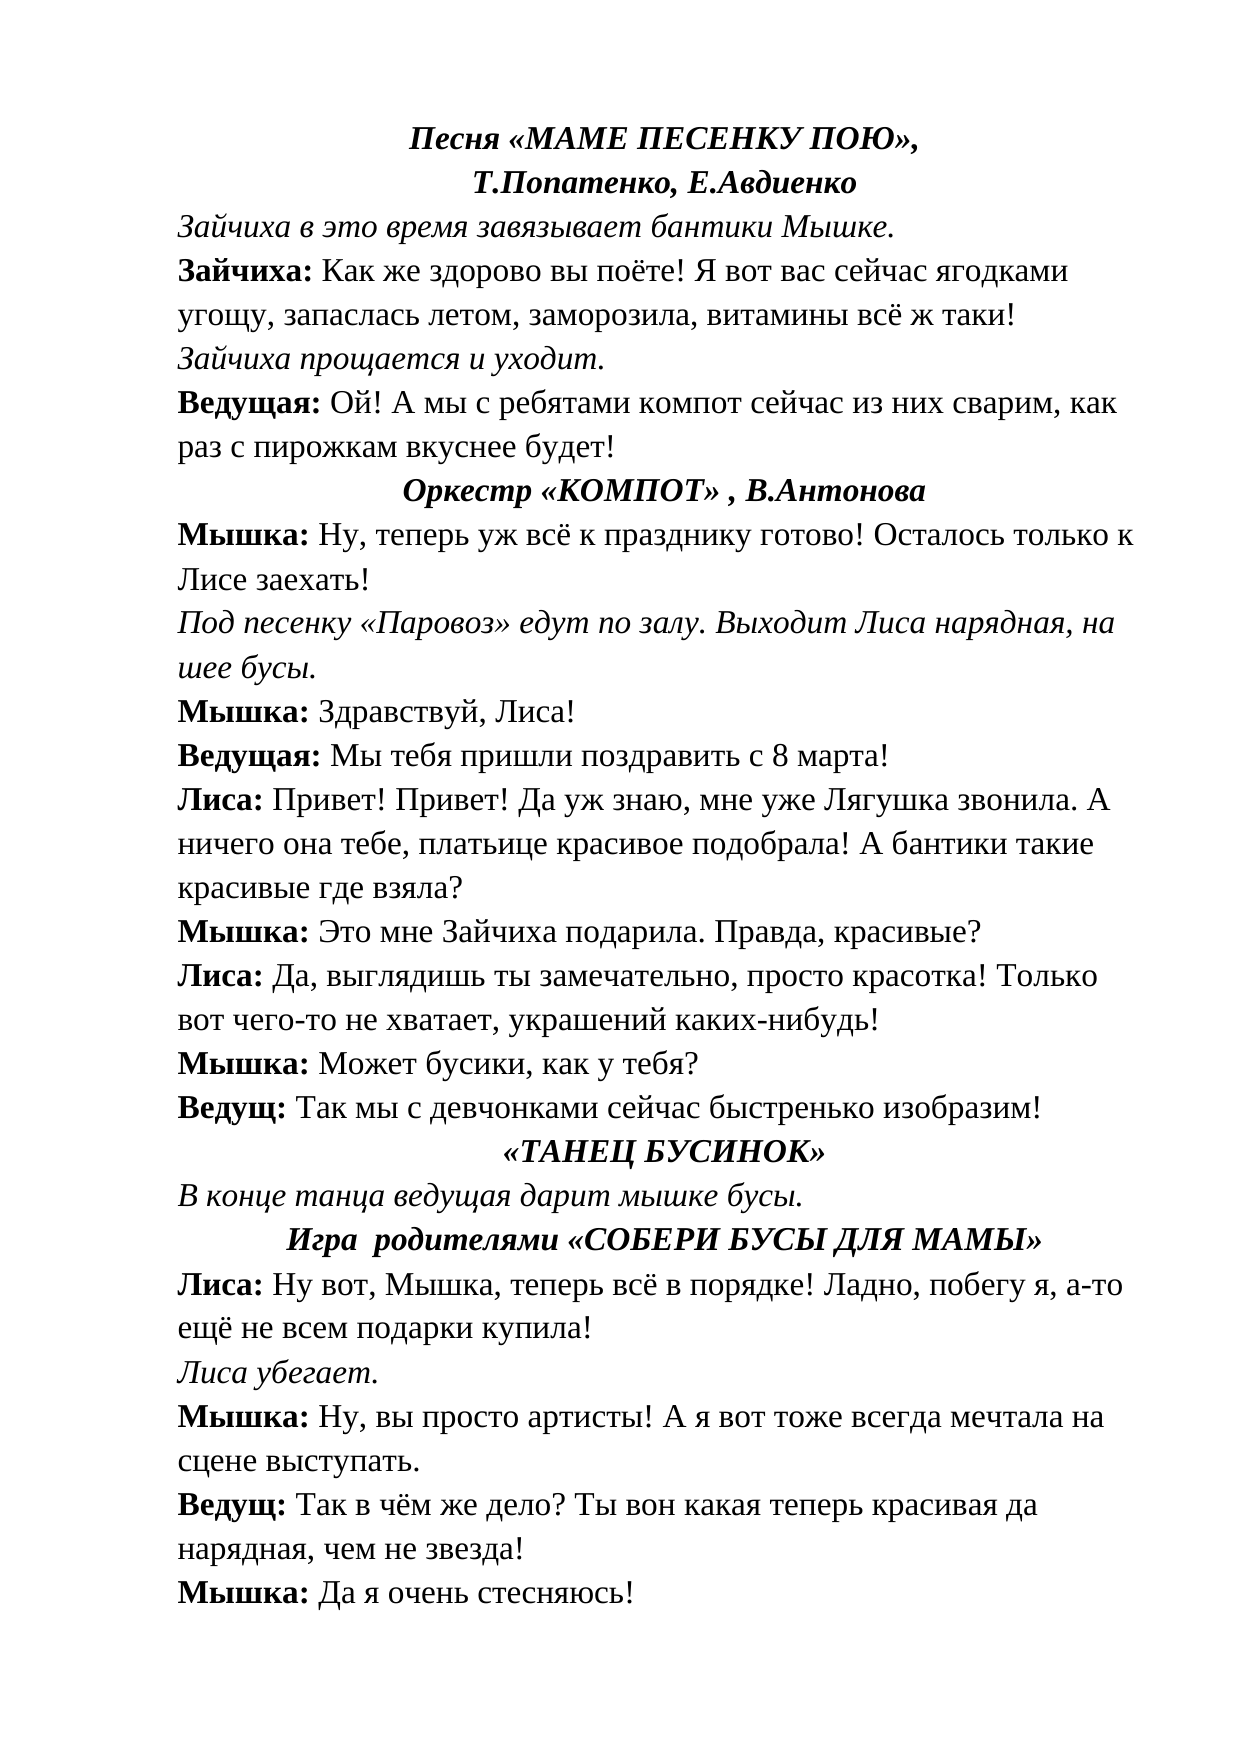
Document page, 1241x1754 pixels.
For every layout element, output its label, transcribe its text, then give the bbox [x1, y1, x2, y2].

text В конце танца ведущая дарит мышке бусы. [177, 1176, 1152, 1214]
text Лиса: Да, выглядишь ты замечательно, просто красотка! Только вот чего-то не хватает, украшений каких-нибудь! [177, 955, 1152, 1038]
text Песня «МАМЕ ПЕСЕНКУ ПОЮ», [177, 118, 1152, 156]
text Мышка: Может бусики, как у тебя? [177, 1043, 1152, 1082]
text Зайчиха прощается и уходит. [177, 338, 1152, 377]
text Ведущая: Ой! А мы с ребятами компот сейчас из них сварим, как раз с пирожкам вкуснее будет! [177, 382, 1152, 465]
text Мышка: Ну, теперь уж всё к празднику готово! Осталось только к Лисе заехать! [177, 515, 1152, 597]
text Ведущ: Так в чём же дело? Ты вон какая теперь красивая да нарядная, чем не звезда! [177, 1484, 1152, 1566]
text Т.Попатенко, Е.Авдиенко [177, 162, 1152, 201]
text Лиса: Привет! Привет! Да уж знаю, мне уже Лягушка звонила. А ничего она тебе, платьице красивое подобрала! А бантики такие красивые где взяла? [177, 779, 1152, 906]
text Зайчиха в это время завязывает бантики Мышке. [177, 206, 1152, 244]
text Под песенку «Паровоз» едут по залу. Выходит Лиса нарядная, на шее бусы. [177, 603, 1152, 685]
text Зайчиха: Как же здорово вы поёте! Я вот вас сейчас ягодками угощу, запаслась летом, заморозила, витамины всё ж таки! [177, 250, 1152, 333]
text Мышка: Это мне Зайчиха подарила. Правда, красивые? [177, 911, 1152, 949]
text Мышка: Да я очень стесняюсь! [177, 1572, 1152, 1611]
text Оркестр «КОМПОТ» , В.Антонова [177, 471, 1152, 509]
text Ведущая: Мы тебя пришли поздравить с 8 марта! [177, 735, 1152, 773]
text Мышка: Ну, вы просто артисты! А я вот тоже всегда мечтала на сцене выступать. [177, 1396, 1152, 1478]
text «ТАНЕЦ БУСИНОК» [177, 1132, 1152, 1170]
text Лиса убегает. [177, 1352, 1152, 1390]
text Лиса: Ну вот, Мышка, теперь всё в порядке! Ладно, побегу я, а-то ещё не всем подарки купила! [177, 1264, 1152, 1346]
text Игра родителями «СОБЕРИ БУСЫ ДЛЯ МАМЫ» [177, 1220, 1152, 1258]
text Мышка: Здравствуй, Лиса! [177, 691, 1152, 729]
text Ведущ: Так мы с девчонками сейчас быстренько изобразим! [177, 1087, 1152, 1126]
